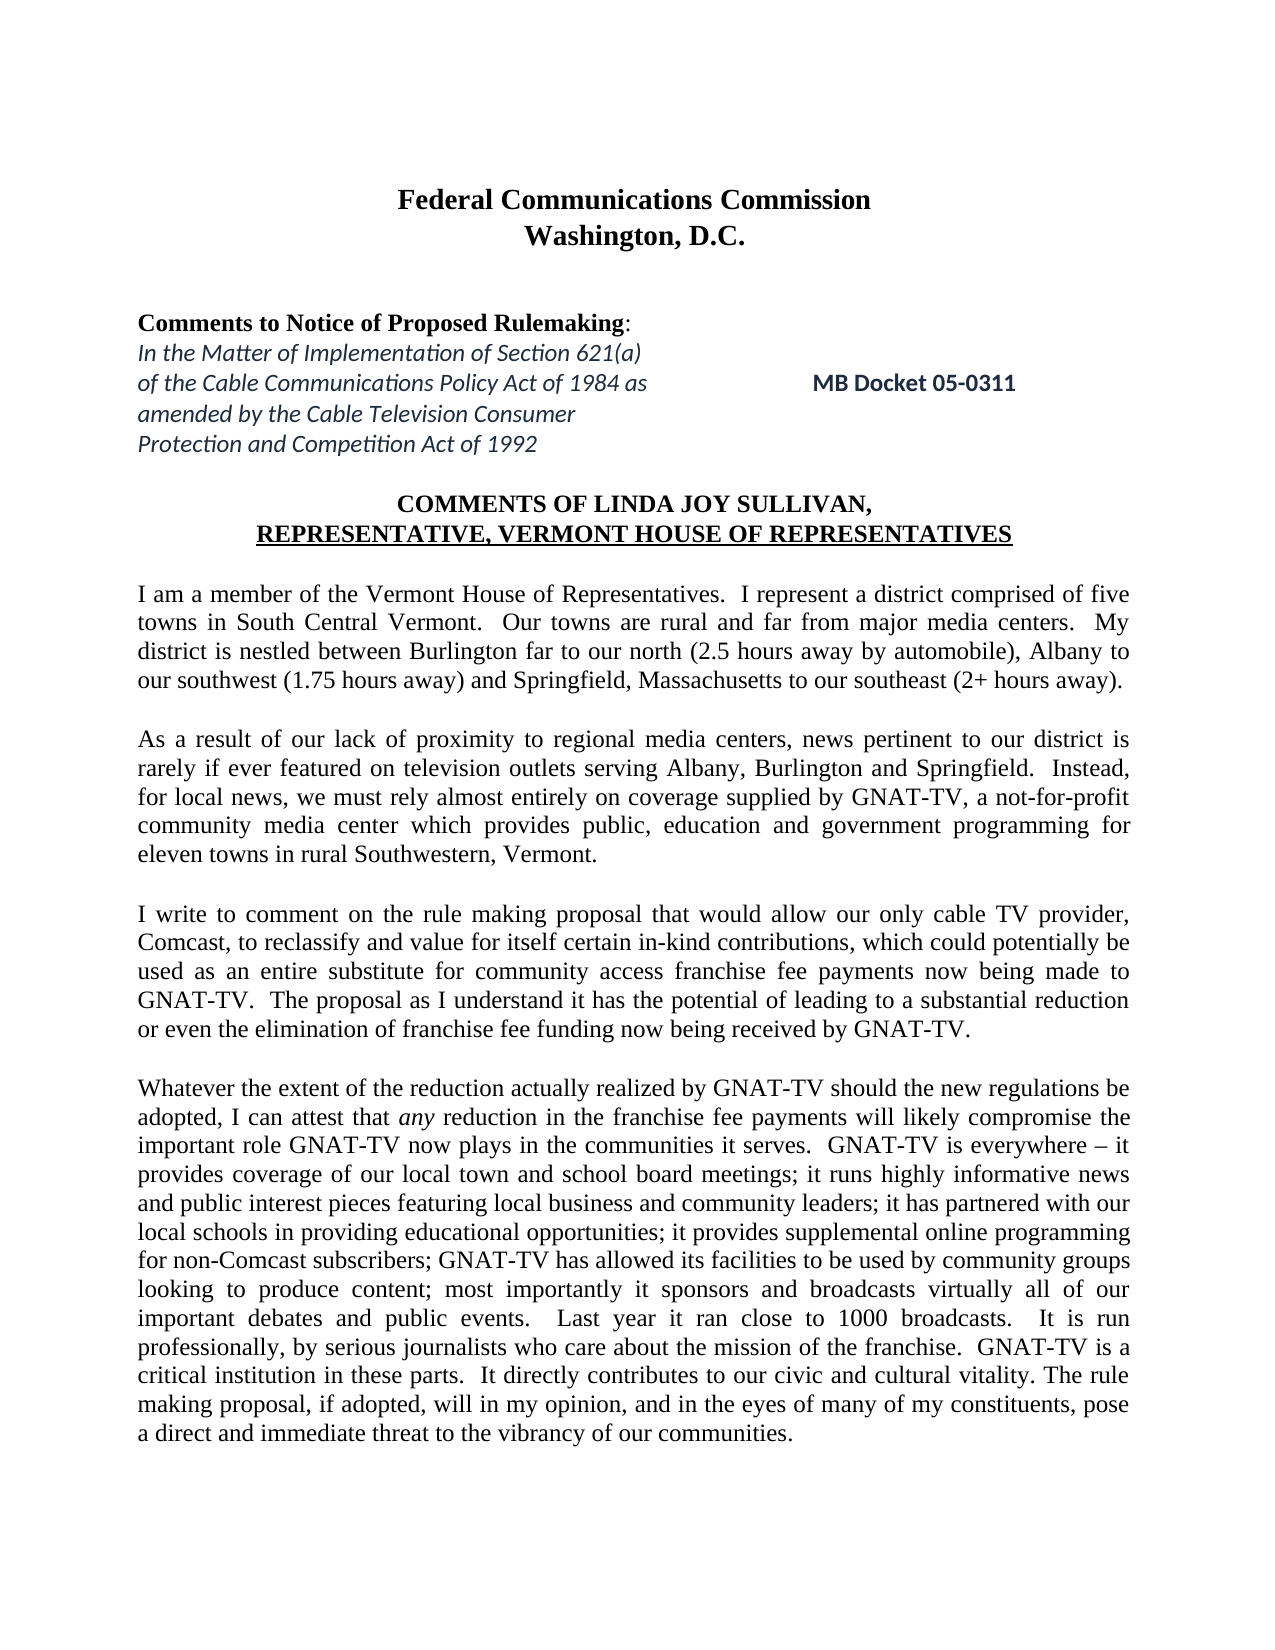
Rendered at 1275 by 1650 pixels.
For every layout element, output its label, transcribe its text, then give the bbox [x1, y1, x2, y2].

text I am a member of the Vermont House of Representatives. I represent a district comprised of five towns in South Central Vermont. Our towns are rural and far from major media centers. My district is nestled between Burlington far to our north (2.5 hours away by automobile), Albany to our southwest (1.75 hours away) and Springfield, Massachusetts to our southeast (2+ hours away). [137, 579, 1131, 694]
text In the Matter of Implementation of Section 621(a) [137, 337, 1131, 367]
text As a result of our lack of proximity to regional media centers, news pertinent to our district is rarely if ever featured on television outlets serving Albany, Burlington and Springfield. Instead, for local news, we must rely almost entirely on coverage supplied by GNAT-TV, a not-for-profit community media center which provides public, education and government programming for eleven towns in rural Southwestern, Vermont. [137, 724, 1131, 868]
text REPRESENTATIVE, VERMONT HOUSE OF REPRESENTATIVES [137, 519, 1131, 548]
text of the Cable Communications Policy Act of 1984 as MB Docket 05-0311 [137, 367, 1131, 398]
text I write to comment on the rule making proposal that would allow our only cable TV provider, Comcast, to reclassify and value for itself certain in-kind contributions, which could potentially be used as an entire substitute for community access franchise fee payments now being made to GNAT-TV. The proposal as I understand it has the potential of leading to a substantial reduction or even the elimination of franchise fee funding now being received by GNAT-TV. [137, 899, 1131, 1042]
text amended by the Cable Television Consumer [137, 398, 1131, 428]
text Protection and Competition Act of 1992 [137, 428, 1131, 459]
text Federal Communications Commission [137, 182, 1131, 215]
text Comments to Notice of Proposed Rulemaking: [137, 308, 1131, 337]
text Washington, D.C. [137, 218, 1131, 251]
text Whatever the extent of the reduction actually realized by GNAT-TV should the new regulations be adopted, I can attest that any reduction in the franchise fee payments will likely compromise the important role GNAT-TV now plays in the communities it serves. GNAT-TV is everywhere – it provides coverage of our local town and school board meetings; it runs highly informative news and public interest pieces featuring local business and community leaders; it has partnered with our local schools in providing educational opportunities; it provides supplemental online programming for non-Comcast subscribers; GNAT-TV has allowed its facilities to be used by community groups looking to produce content; most importantly it sponsors and broadcasts virtually all of our important debates and public events. Last year it ran close to 1000 broadcasts. It is run professionally, by serious journalists who care about the mission of the franchise. GNAT-TV is a critical institution in these parts. It directly contributes to our civic and cultural vitality. The rule making proposal, if adopted, will in my opinion, and in the eyes of many of my constituents, pose a direct and immediate threat to the vibrancy of our communities. [137, 1073, 1131, 1447]
text COMMENTS OF LINDA JOY SULLIVAN, [137, 489, 1131, 518]
